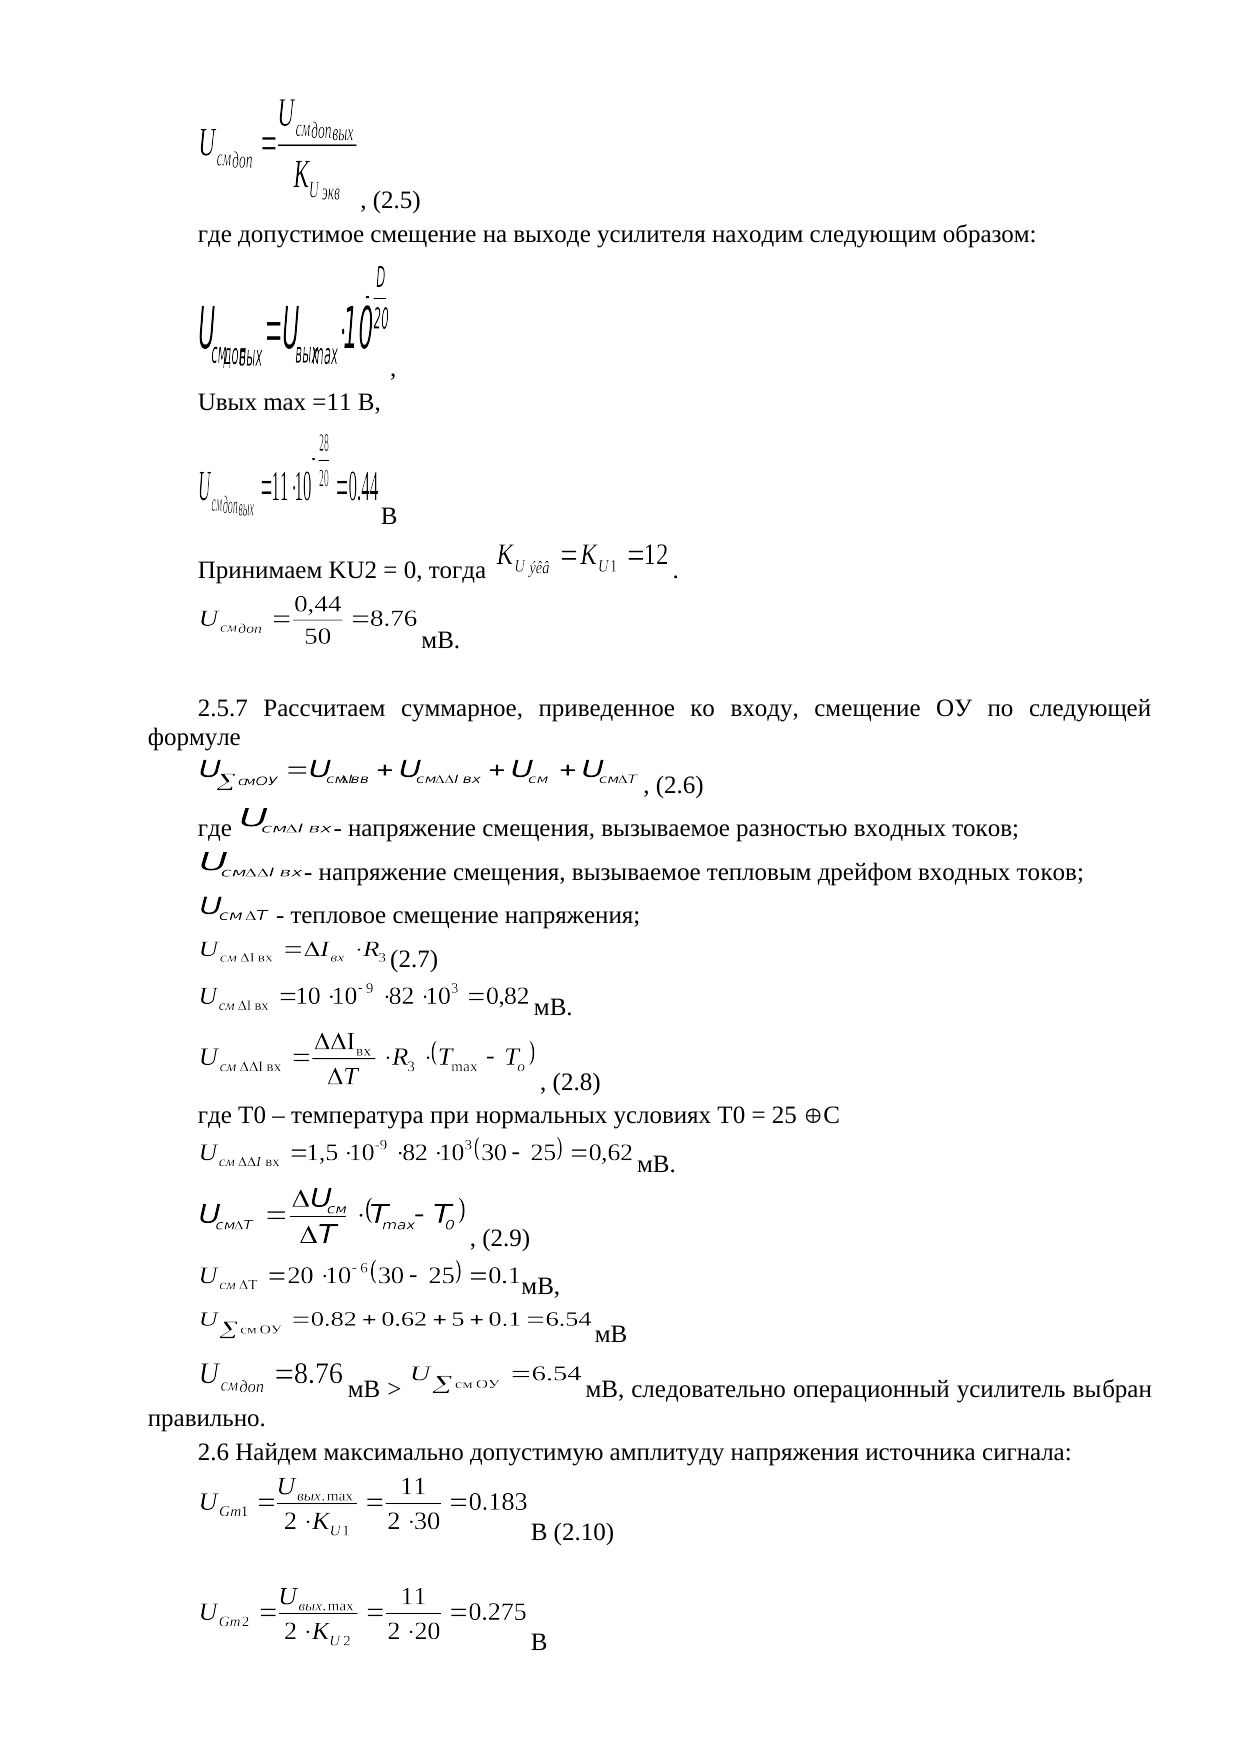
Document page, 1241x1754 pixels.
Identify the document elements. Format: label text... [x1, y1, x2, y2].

picture [197, 1134, 637, 1172]
picture [197, 1470, 531, 1541]
picture [197, 88, 361, 209]
picture [197, 934, 390, 967]
text , (2.5) [148, 88, 1152, 214]
text (2.7) [148, 934, 1152, 973]
text Принимаем KU2 = 0, тогда . [148, 535, 1152, 584]
text 2.5.7 Рассчитаем суммарное, приведенное ко входу, смещение ОУ по следующей формуле [148, 693, 1152, 751]
picture [197, 589, 422, 649]
picture [197, 1182, 470, 1247]
text где допустимое смещение на выходе усилителя находим следующим образом: [148, 219, 1152, 248]
picture [197, 253, 390, 377]
text - тепловое смещение напряжения; [148, 891, 1152, 929]
picture [197, 1305, 595, 1343]
picture [197, 1025, 540, 1090]
picture [197, 755, 643, 794]
text - напряжение смещения, вызываемое тепловым дрейфом входных токов; [148, 847, 1152, 886]
picture [197, 421, 381, 525]
text В [148, 421, 1152, 530]
text Uвых max =11 В, [148, 387, 1152, 416]
text мВ > мВ, следовательно операционный усилитель выбран правильно. [148, 1353, 1152, 1431]
picture [197, 1353, 348, 1398]
picture [197, 890, 276, 924]
picture [197, 847, 304, 881]
picture [408, 1359, 586, 1398]
text мВ. [148, 589, 1152, 654]
picture [237, 803, 334, 837]
picture [492, 534, 673, 579]
text , [148, 253, 1152, 382]
picture [197, 977, 534, 1016]
text где T0 – температура при нормальных условиях T0 = 25 С [148, 1101, 1152, 1129]
picture [197, 1257, 522, 1295]
text где - напряжение смещения, вызываемое разностью входных токов; [148, 804, 1152, 842]
text 2.6 Найдем максимально допустимую амплитуду напряжения источника сигнала: [148, 1437, 1152, 1465]
picture [197, 1580, 531, 1651]
